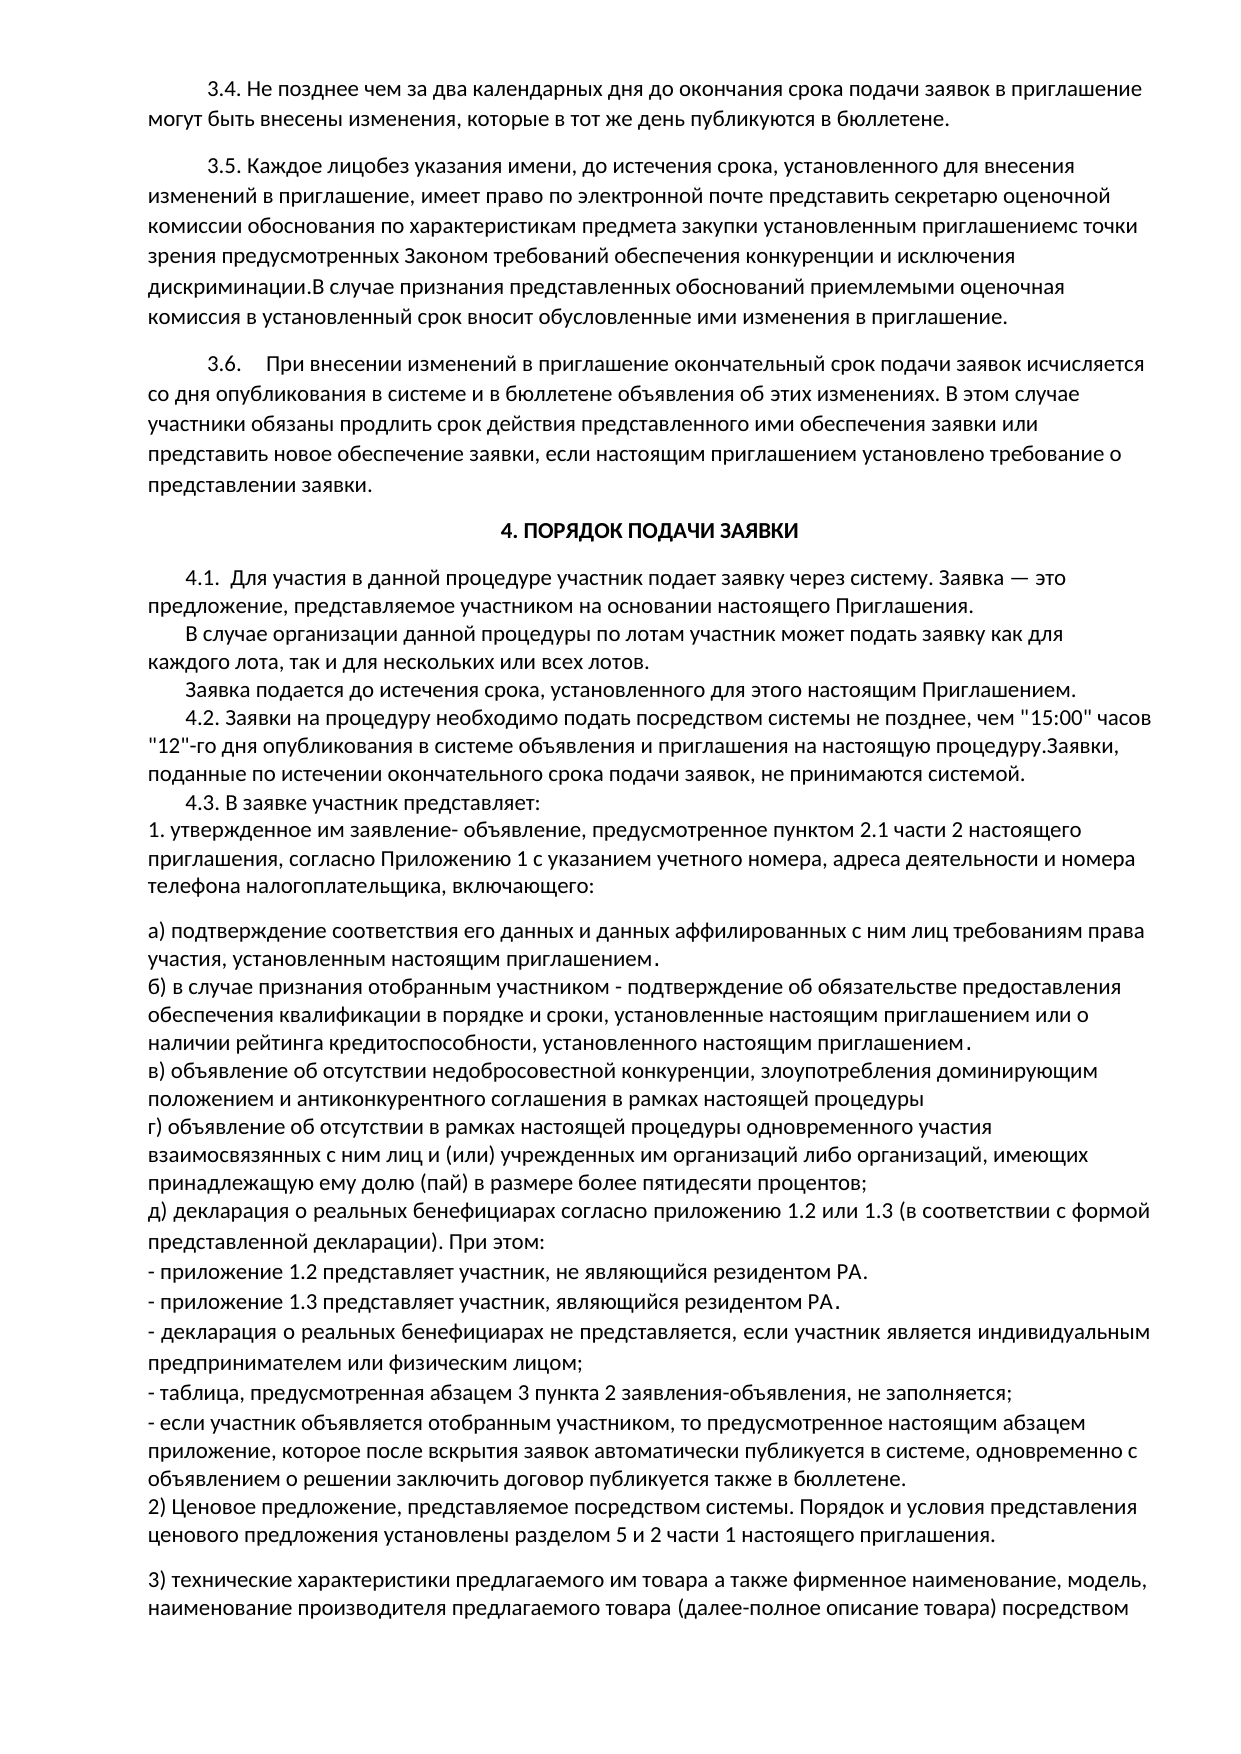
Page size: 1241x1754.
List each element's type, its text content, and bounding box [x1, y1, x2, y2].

text б) в случае признания отобранным участником - подтверждение об обязательстве предоставления обеспечения квалификации в порядке и сроки, установленные настоящим приглашением или о наличии рейтинга кредитоспособности, установленного настоящим приглашением․ [148, 972, 1152, 1056]
text 3.6. При внесении изменений в приглашение окончательный срок подачи заявок исчисляется со дня опубликования в системе и в бюллетене объявления об этих изменениях. В этом случае участники обязаны продлить срок действия представленного ими обеспечения заявки или представить новое обеспечение заявки, если настоящим приглашением установлено требование о представлении заявки. [148, 349, 1152, 498]
text - приложение 1.2 представляет участник, не являющийся резидентом РА. [148, 1257, 1152, 1285]
text - декларация о реальных бенефициарах не представляется, если участник является индивидуальным предпринимателем или физическим лицом; [148, 1317, 1152, 1376]
text г) объявление об отсутствии в рамках настоящей процедуры одновременного участия взаимосвязянных с ним лиц и (или) учрежденных им организаций либо организаций, имеющих принадлежащую ему долю (пай) в размере более пятидесяти процентов; [148, 1112, 1152, 1197]
text - приложение 1.3 представляет участник, являющийся резидентом РА․ [148, 1287, 1152, 1315]
text в) объявление об отсутствии недобросовестной конкуренции, злоупотребления доминирующим положением и антиконкурентного соглашения в рамках настоящей процедуры [148, 1056, 1152, 1112]
text 4. ПОРЯДОК ПОДАЧИ ЗАЯВКИ [148, 517, 1152, 544]
text д) декларация о реальных бенефициарах согласно приложению 1.2 или 1.3 (в соответствии с формой представленной декларации). При этом: [148, 1197, 1152, 1255]
text 3.4. Не позднее чем за два календарных дня до окончания срока подачи заявок в приглашение могут быть внесены изменения, которые в тот же день публикуются в бюллетене. [148, 74, 1152, 132]
text 3.5. Каждое лицобез указания имени, до истечения срока, установленного для внесения изменений в приглашение, имеет право по электронной почте представить секретарю оценочной комиссии обоснования по характеристикам предмета закупки установленным приглашениемс точки зрения предусмотренных Законом требований обеспечения конкуренции и исключения дискриминации.В случае признания представленных обоснований приемлемыми оценочная комиссия в установленный срок вносит обусловленные ими изменения в приглашение. [148, 151, 1152, 330]
text 4.2. Заявки на процедуру необходимо подать посредством системы не позднее, чем "15:00" часов "12"-го дня опубликования в системе объявления и приглашения на настоящую процедуру.Заявки, поданные по истечении окончательного срока подачи заявок, не принимаются системой. [148, 703, 1152, 788]
text 1. утвержденное им заявление- объявление, предусмотренное пунктом 2.1 части 2 настоящего приглашения, согласно Приложению 1 с указанием учетного номера, адреса деятельности и номера телефона налогоплательщика, включающего: [148, 816, 1152, 900]
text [148, 1565, 1152, 1621]
text - таблица, предусмотренная абзацем 3 пункта 2 заявления-объявления, не заполняется; [148, 1378, 1152, 1406]
text - если участник объявляется отобранным участником, то предусмотренное настоящим абзацем приложение, которое после вcкрытия заявок автоматически публикуется в системе, одновременно с объявлением о решении заключить договор публикуется также в бюллетене. [148, 1408, 1152, 1492]
text 4.1. Для участия в данной процедуре участник подает заявку через систему. Заявка — это предложение, представляемое участником на основании настоящего Приглашения. [148, 563, 1152, 619]
text а) подтверждение соответствия его данных и данных аффилированных с ним лиц требованиям права участия, установленным настоящим приглашением․ [148, 916, 1152, 972]
text В случае организации данной процедуры по лотам участник может подать заявку как для каждого лота, так и для нескольких или всех лотов. [148, 619, 1152, 676]
text 2) Ценовое предложение, представляемое посредством системы. Порядок и условия представления ценового предложения установлены разделом 5 и 2 части 1 настоящего приглашения. [148, 1492, 1152, 1548]
text 4.3. В заявке участник представляет: [148, 788, 1152, 816]
text Заявка подается до истечения срока, установленного для этого настоящим Приглашением. [148, 676, 1152, 703]
